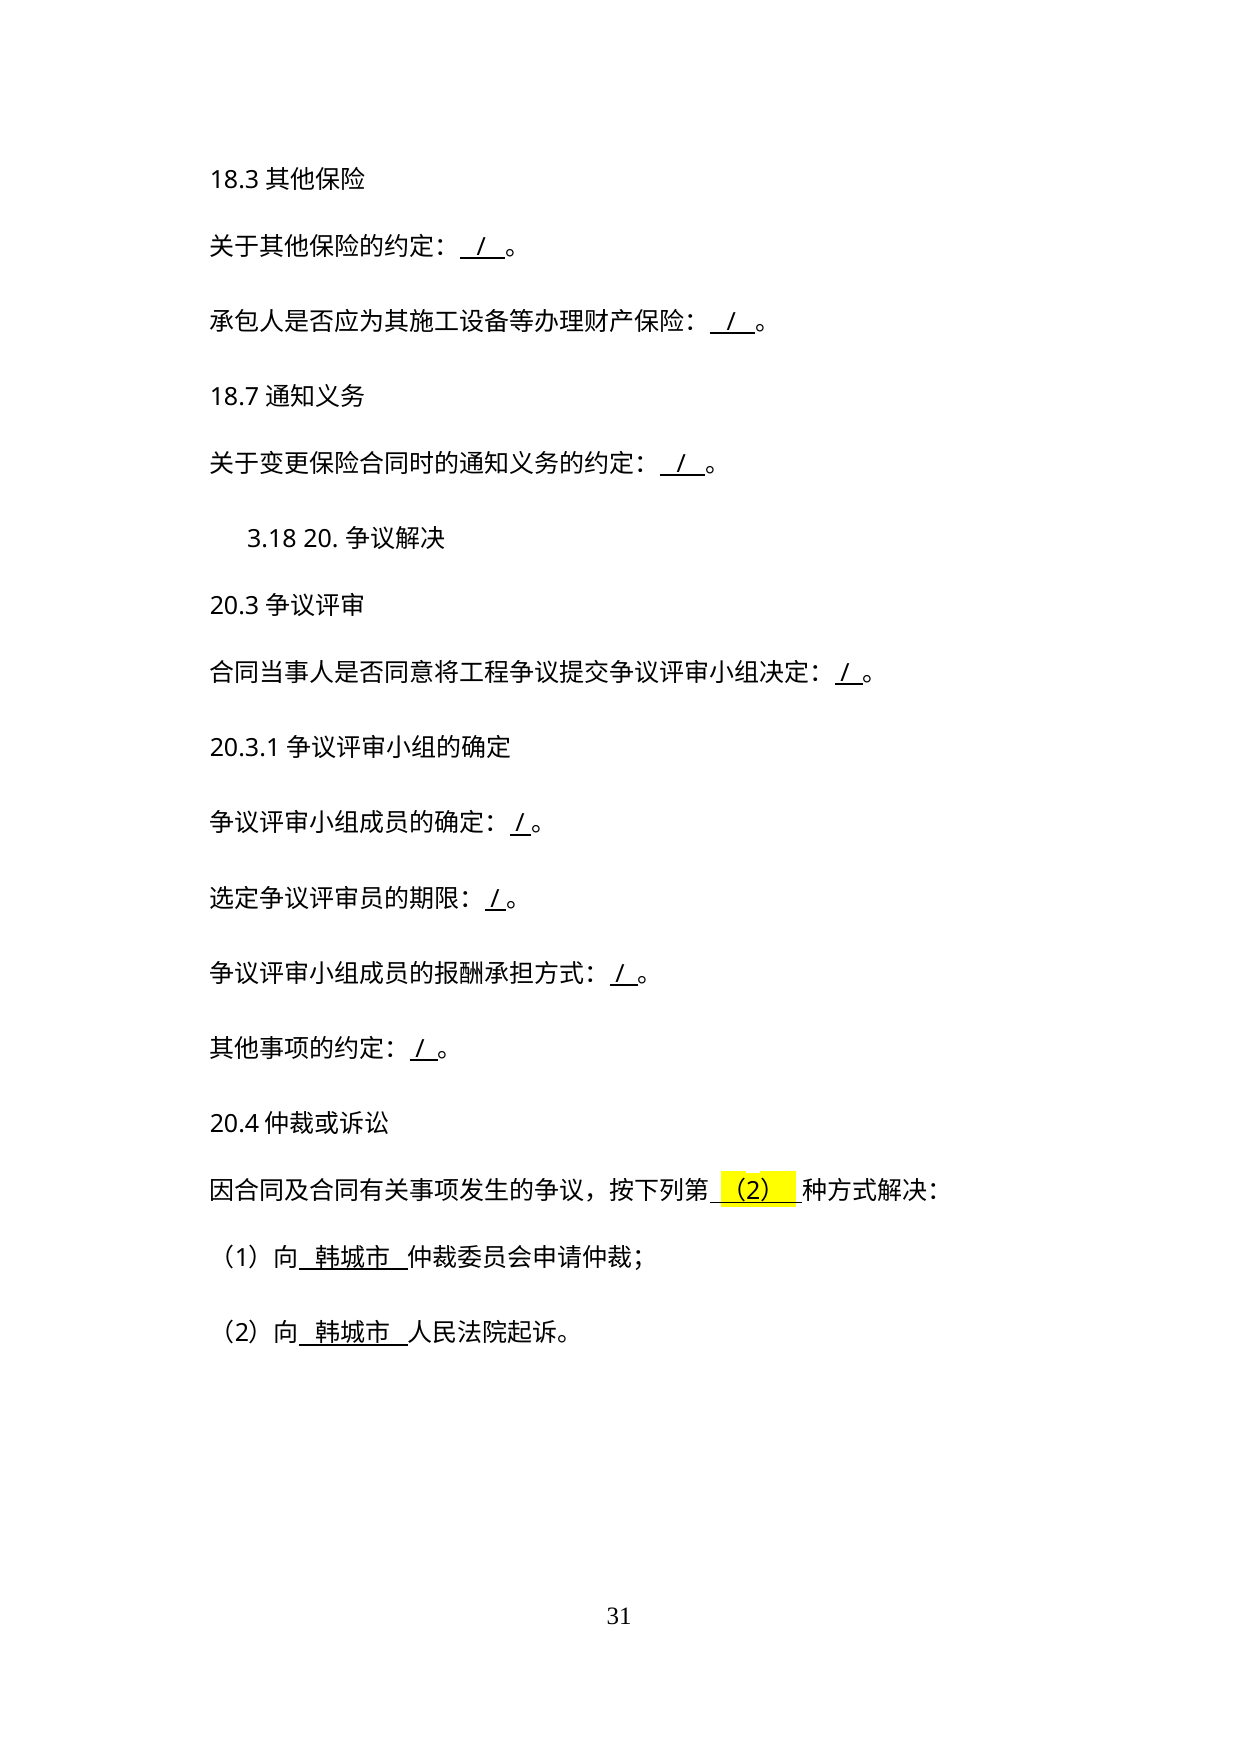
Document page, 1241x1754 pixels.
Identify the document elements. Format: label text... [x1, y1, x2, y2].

text 20.4仲裁或诉讼 [159, 1104, 1078, 1140]
text 承包人是否应为其施工设备等办理财产保险： / 。 [159, 301, 1078, 338]
text （2）向 韩城市 人民法院起诉。 [159, 1313, 1078, 1349]
text 18.7 通知义务 [159, 377, 1078, 413]
text 20.3.1 争议评审小组的确定 [159, 728, 1078, 764]
text 选定争议评审员的期限： / 。 [159, 878, 1078, 914]
text 争议评审小组成员的报酬承担方式： / 。 [159, 953, 1078, 989]
text 关于其他保险的约定： / 。 [159, 226, 1078, 262]
text 合同当事人是否同意将工程争议提交争议评审小组决定： / 。 [159, 652, 1078, 689]
text （1）向 韩城市 仲裁委员会申请仲裁； [159, 1237, 1078, 1274]
text 18.3 其他保险 [159, 159, 1078, 196]
text 其他事项的约定： / 。 [159, 1028, 1078, 1065]
subtitle 20. 争议解决 [203, 519, 1078, 555]
text 因合同及合同有关事项发生的争议，按下列第 （2） 种方式解决： [159, 1171, 721, 1207]
text 因合同及合同有关事项发生的争议，按下列第 （2） 种方式解决： [796, 1171, 1078, 1207]
text 20.3 争议评审 [159, 586, 1078, 622]
text 争议评审小组成员的确定： / 。 [159, 803, 1078, 839]
text 关于变更保险合同时的通知义务的约定： / 。 [159, 443, 1078, 480]
